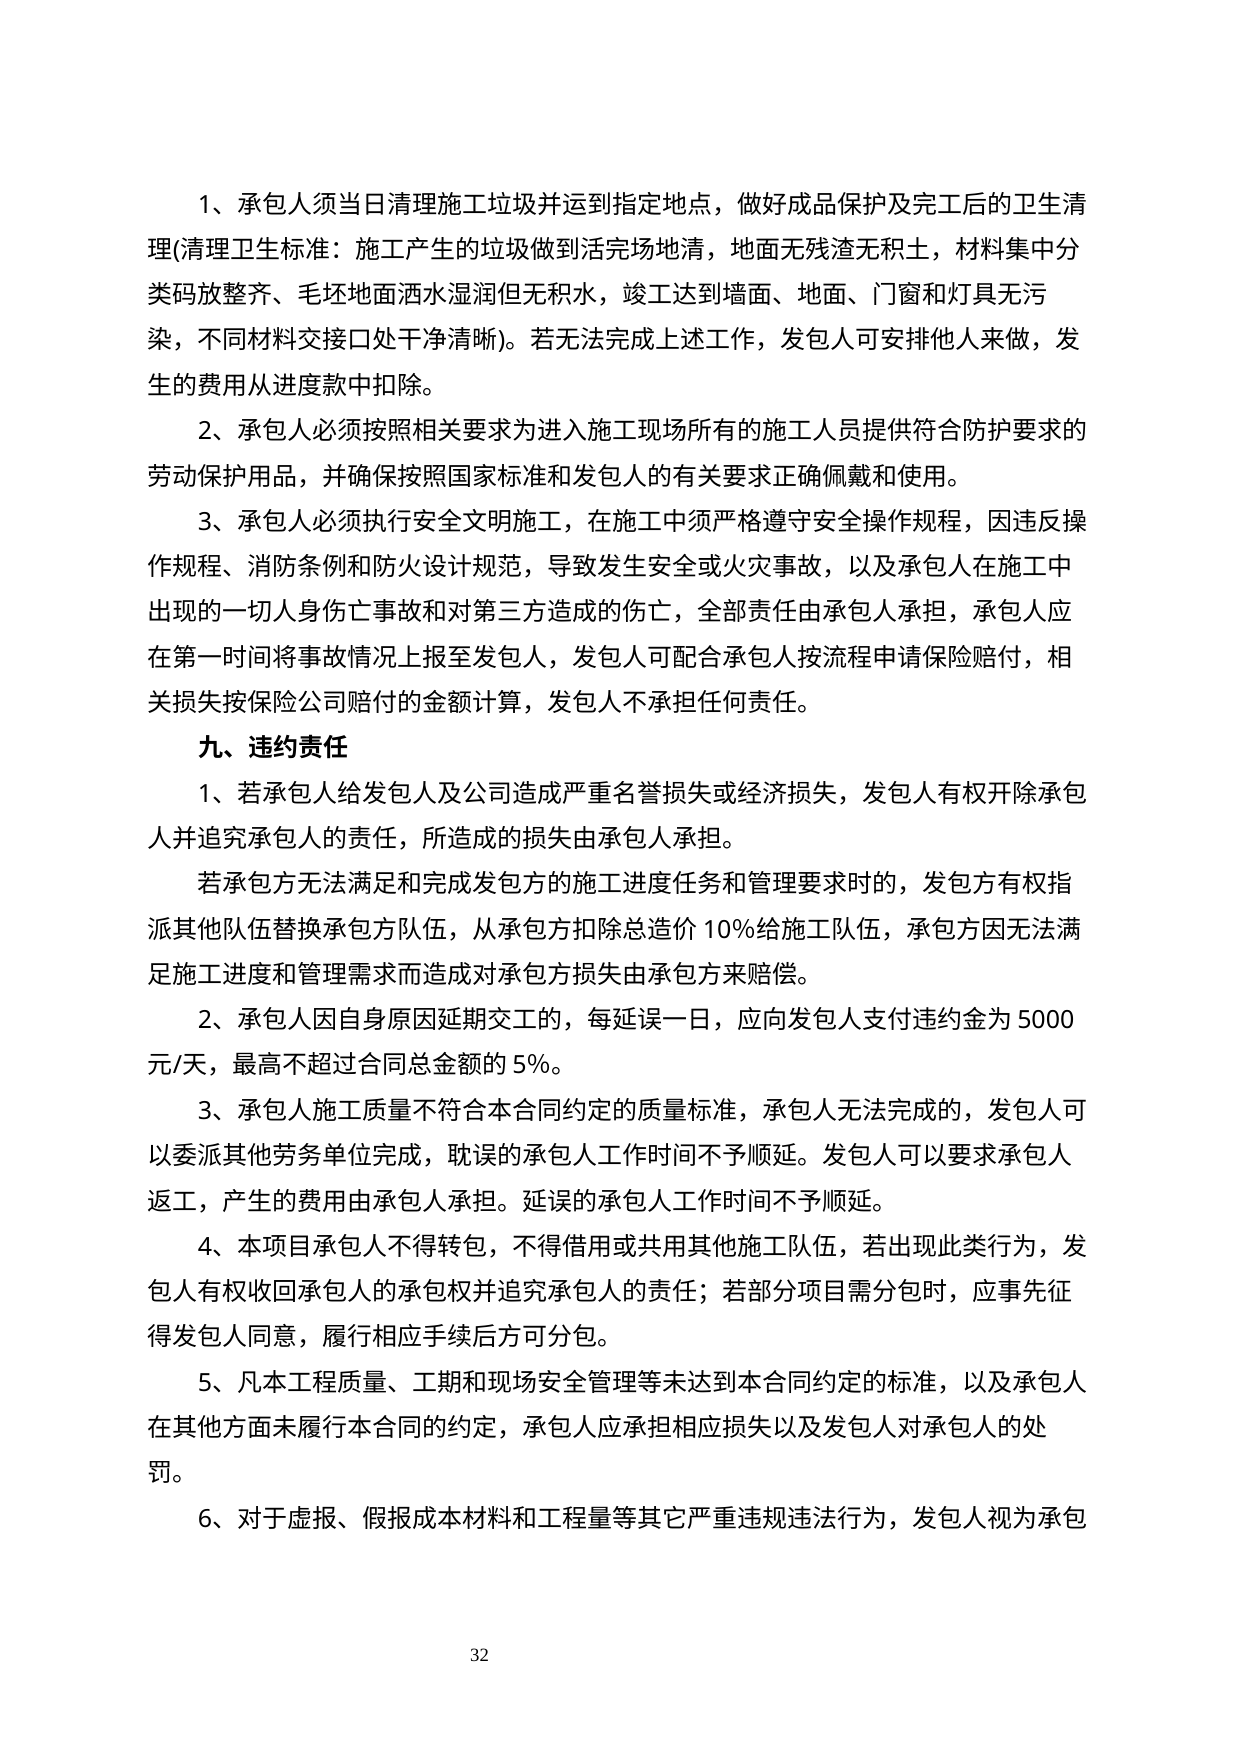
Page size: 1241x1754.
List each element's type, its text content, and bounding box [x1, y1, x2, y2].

text 2、承包人因自身原因延期交工的，每延误一日，应向发包人支付违约金为5000元/天，最高不超过合同总金额的5％。 [148, 995, 1092, 1086]
text 1、承包人须当日清理施工垃圾并运到指定地点，做好成品保护及完工后的卫生清理(清理卫生标准：施工产生的垃圾做到活完场地清，地面无残渣无积土，材料集中分类码放整齐、毛坯地面洒水湿润但无积水，竣工达到墙面、地面、门窗和灯具无污染，不同材料交接口处干净清晰)。若无法完成上述工作，发包人可安排他人来做，发生的费用从进度款中扣除。 [148, 179, 1092, 406]
text 4、本项目承包人不得转包，不得借用或共用其他施工队伍，若出现此类行为，发包人有权收回承包人的承包权并追究承包人的责任；若部分项目需分包时，应事先征得发包人同意，履行相应手续后方可分包。 [148, 1222, 1092, 1358]
text 2、承包人必须按照相关要求为进入施工现场所有的施工人员提供符合防护要求的劳动保护用品，并确保按照国家标准和发包人的有关要求正确佩戴和使用。 [148, 406, 1092, 497]
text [148, 1494, 1092, 1539]
text 九、违约责任 [148, 723, 1092, 769]
text 5、凡本工程质量、工期和现场安全管理等未达到本合同约定的标准，以及承包人在其他方面未履行本合同的约定，承包人应承担相应损失以及发包人对承包人的处罚。 [148, 1358, 1092, 1494]
text 3、承包人必须执行安全文明施工，在施工中须严格遵守安全操作规程，因违反操作规程、消防条例和防火设计规范，导致发生安全或火灾事故，以及承包人在施工中出现的一切人身伤亡事故和对第三方造成的伤亡，全部责任由承包人承担，承包人应在第一时间将事故情况上报至发包人，发包人可配合承包人按流程申请保险赔付，相关损失按保险公司赔付的金额计算，发包人不承担任何责任。 [148, 497, 1092, 723]
text 若承包方无法满足和完成发包方的施工进度任务和管理要求时的，发包方有权指派其他队伍替换承包方队伍，从承包方扣除总造价10％给施工队伍，承包方因无法满足施工进度和管理需求而造成对承包方损失由承包方来赔偿。 [148, 859, 1092, 995]
text 1、若承包人给发包人及公司造成严重名誉损失或经济损失，发包人有权开除承包人并追究承包人的责任，所造成的损失由承包人承担。 [148, 769, 1092, 859]
text 3、承包人施工质量不符合本合同约定的质量标准，承包人无法完成的，发包人可以委派其他劳务单位完成，耽误的承包人工作时间不予顺延。发包人可以要求承包人返工，产生的费用由承包人承担。延误的承包人工作时间不予顺延。 [148, 1086, 1092, 1222]
